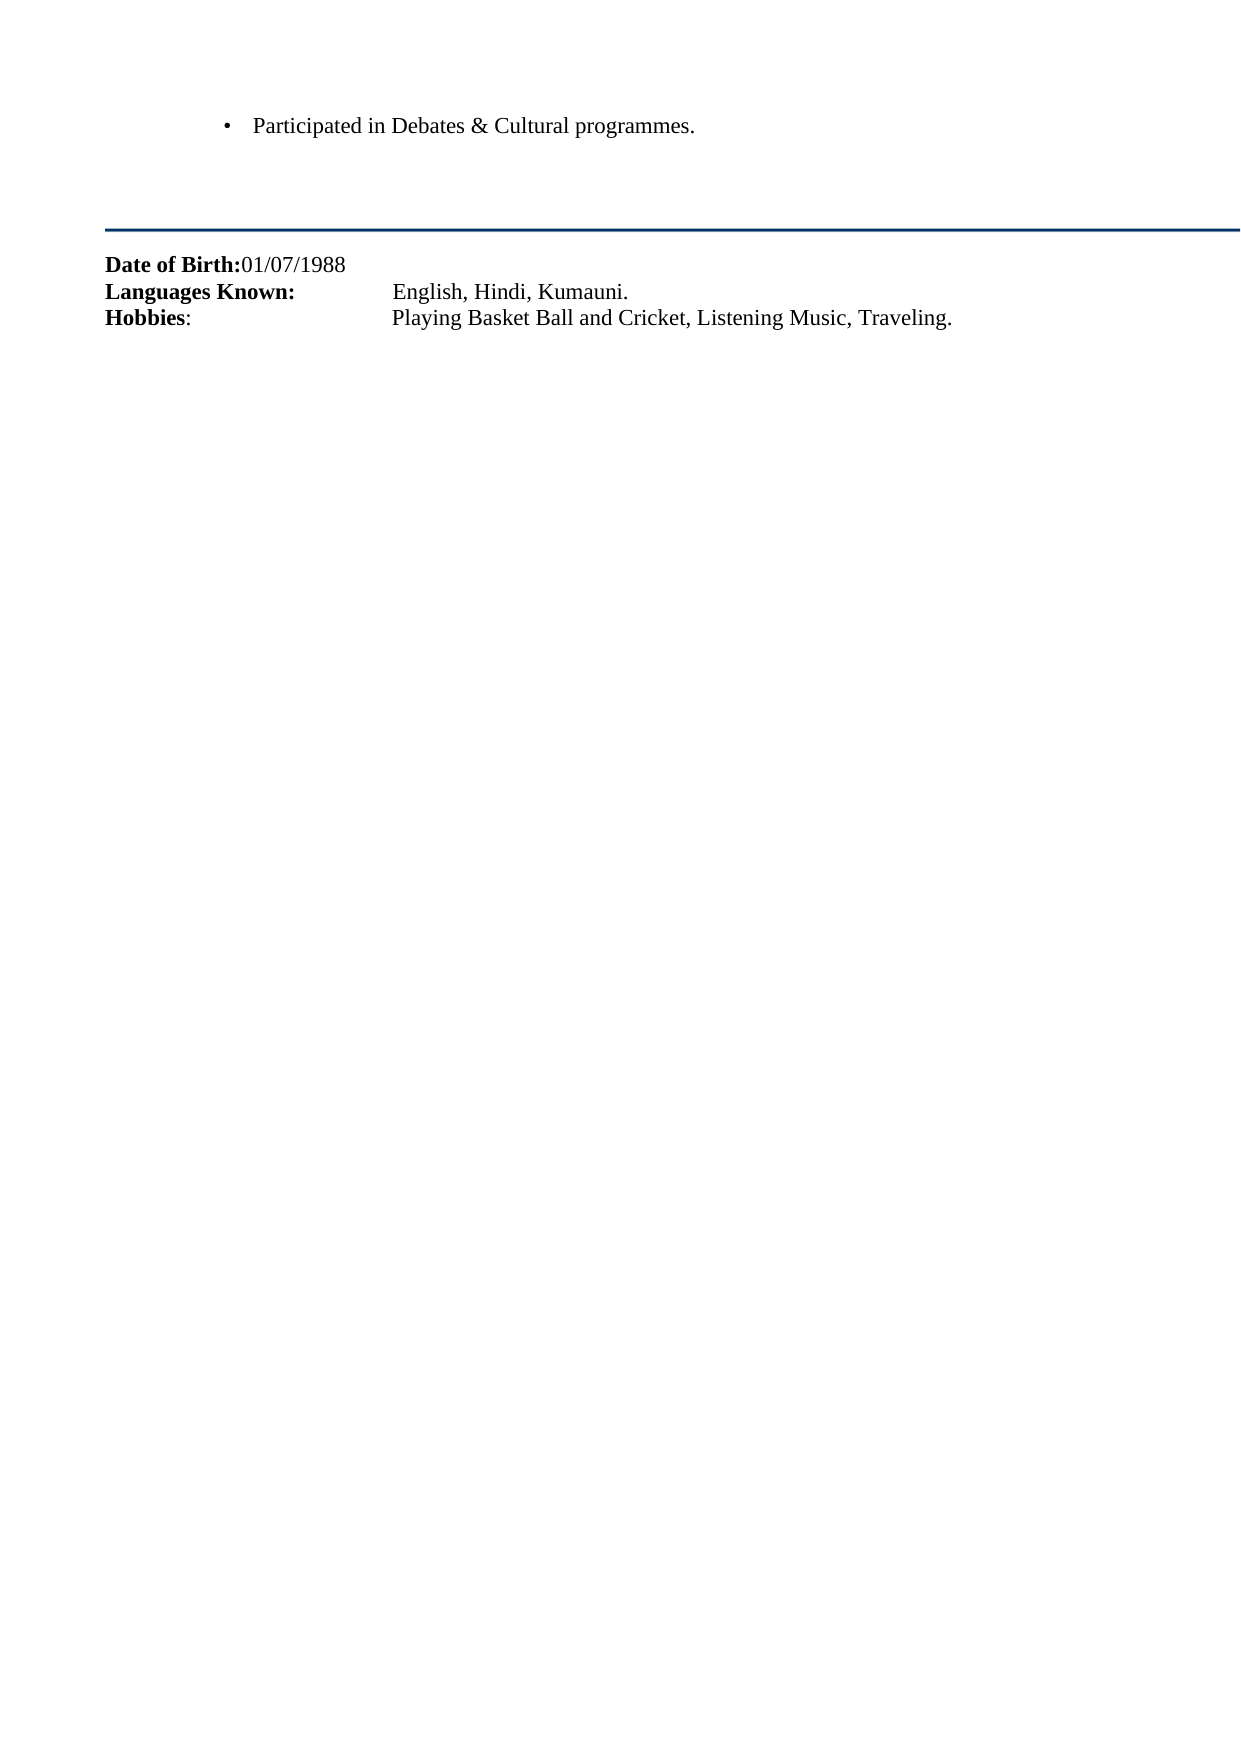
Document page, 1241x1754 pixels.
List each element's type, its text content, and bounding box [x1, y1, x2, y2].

picture [105, 222, 1241, 239]
text Hobbies: Playing Basket Ball and Cricket, Listening Music, Traveling. [105, 304, 1135, 331]
text Date of Birth:01/07/1988 [105, 251, 1135, 278]
list Participated in Debates & Cultural programmes. [142, 112, 1135, 182]
text Languages Known: English, Hindi, Kumauni. [105, 278, 1135, 304]
